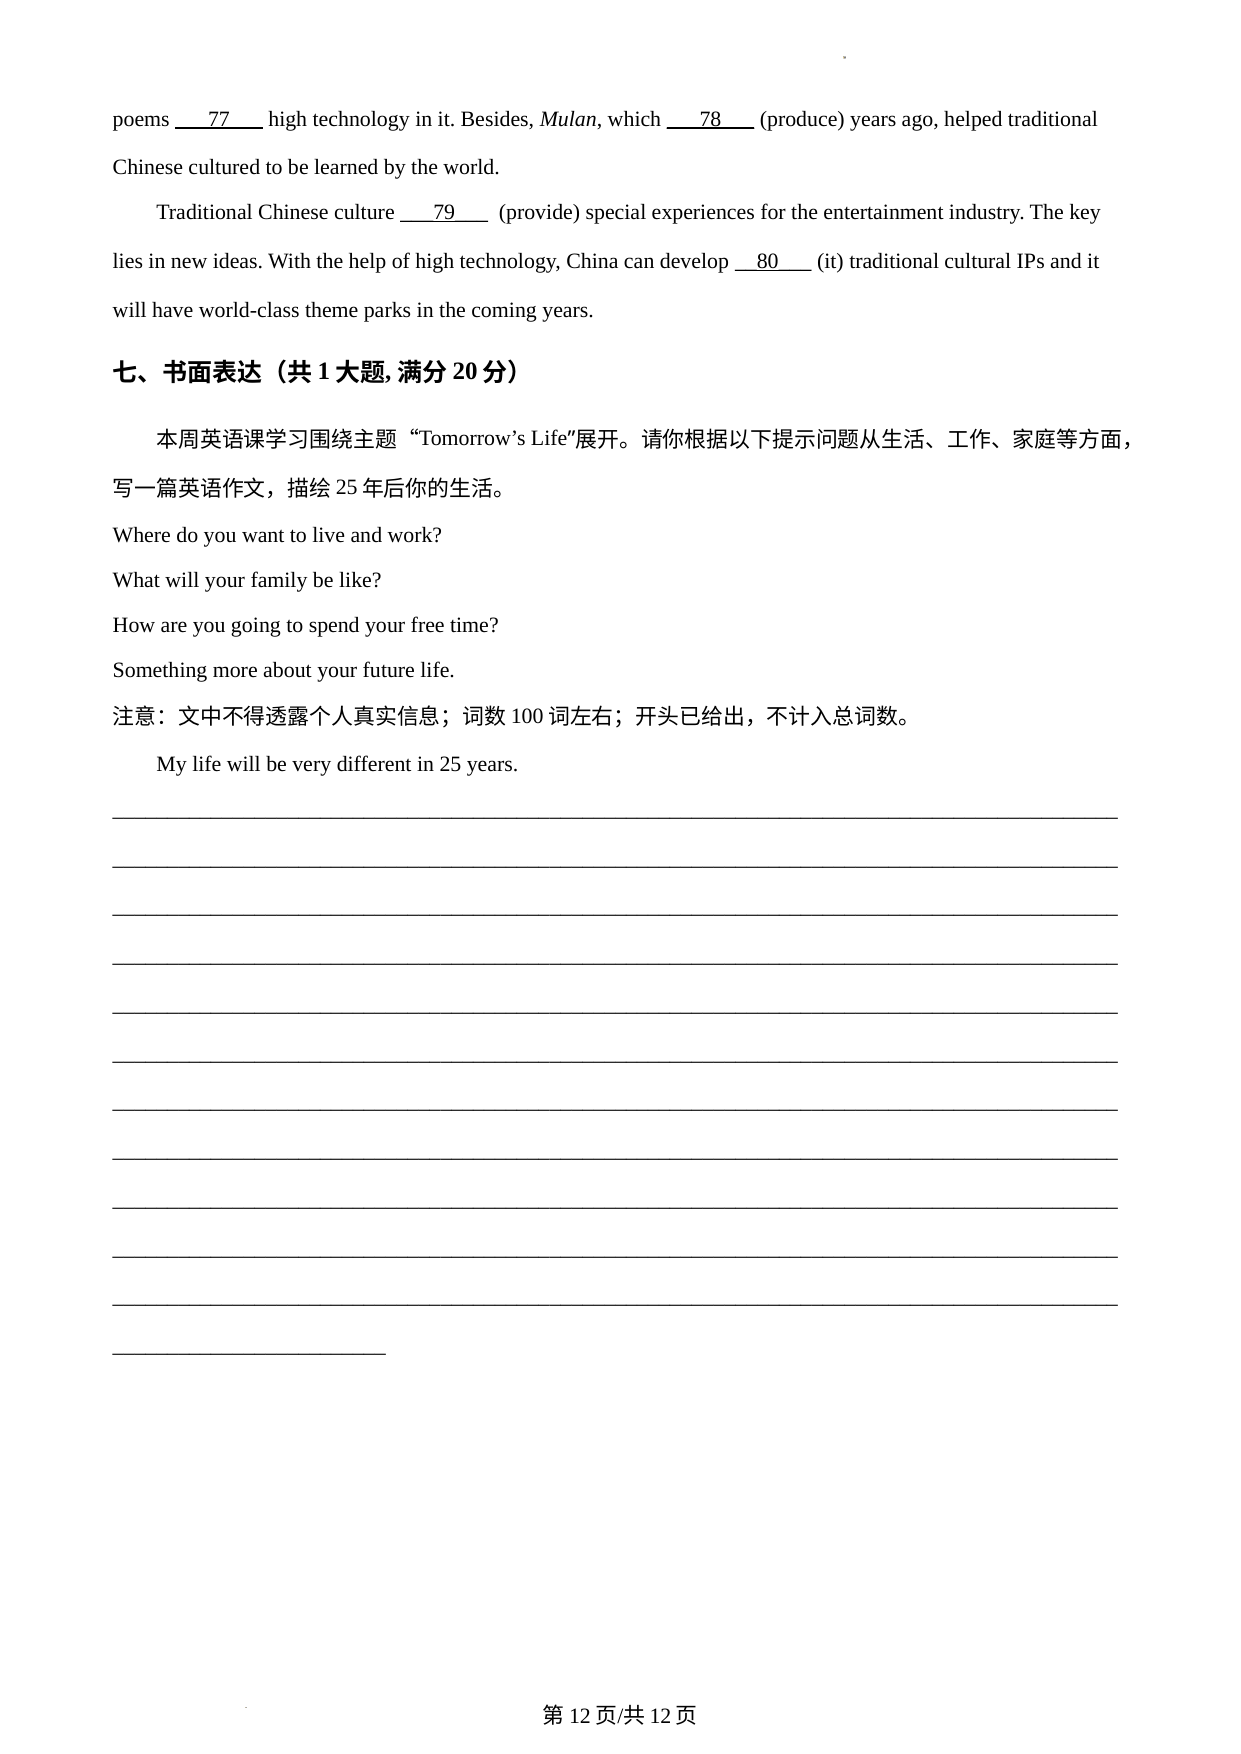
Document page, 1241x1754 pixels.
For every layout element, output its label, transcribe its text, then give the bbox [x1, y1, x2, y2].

text 七、书面表达（共1大题, 满分20分） [112, 338, 1128, 403]
text What will your family be like? [112, 564, 1128, 596]
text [112, 102, 1128, 183]
text How are you going to spend your free time? [112, 609, 1128, 641]
text _____________________________________________________________________________________________________________________________________________________________________________________________________________________________________________________________________________________________________________________________________________________________________________________________________________________________________________________________________________________________________________________________________________________________________________________________________________________________________________________________________________________________________________________________________________________________________________________________________________________________________________________________________________________________________________________________________________________________________________________________________________________________________________________________________________ [112, 792, 1128, 1361]
text Traditional Chinese culture ___79___ (provide) special experiences for the entertainment industry. The key lies in new ideas. With the help of high technology, China can develop __80___ (it) traditional cultural IPs and it will have world-class theme parks in the coming years. [112, 196, 1128, 326]
text My life will be very different in 25 years. [112, 747, 1128, 780]
text Something more about your future life. [112, 654, 1128, 686]
text 本周英语课学习围绕主题“Tomorrow’s Life”展开。请你根据以下提示问题从生活、工作、家庭等方面，写一篇英语作文，描绘25年后你的生活。 [112, 421, 1128, 503]
text 注意：文中不得透露个人真实信息；词数100词左右；开头已给出，不计入总词数。 [112, 699, 1128, 731]
text Where do you want to live and work? [112, 518, 1128, 551]
